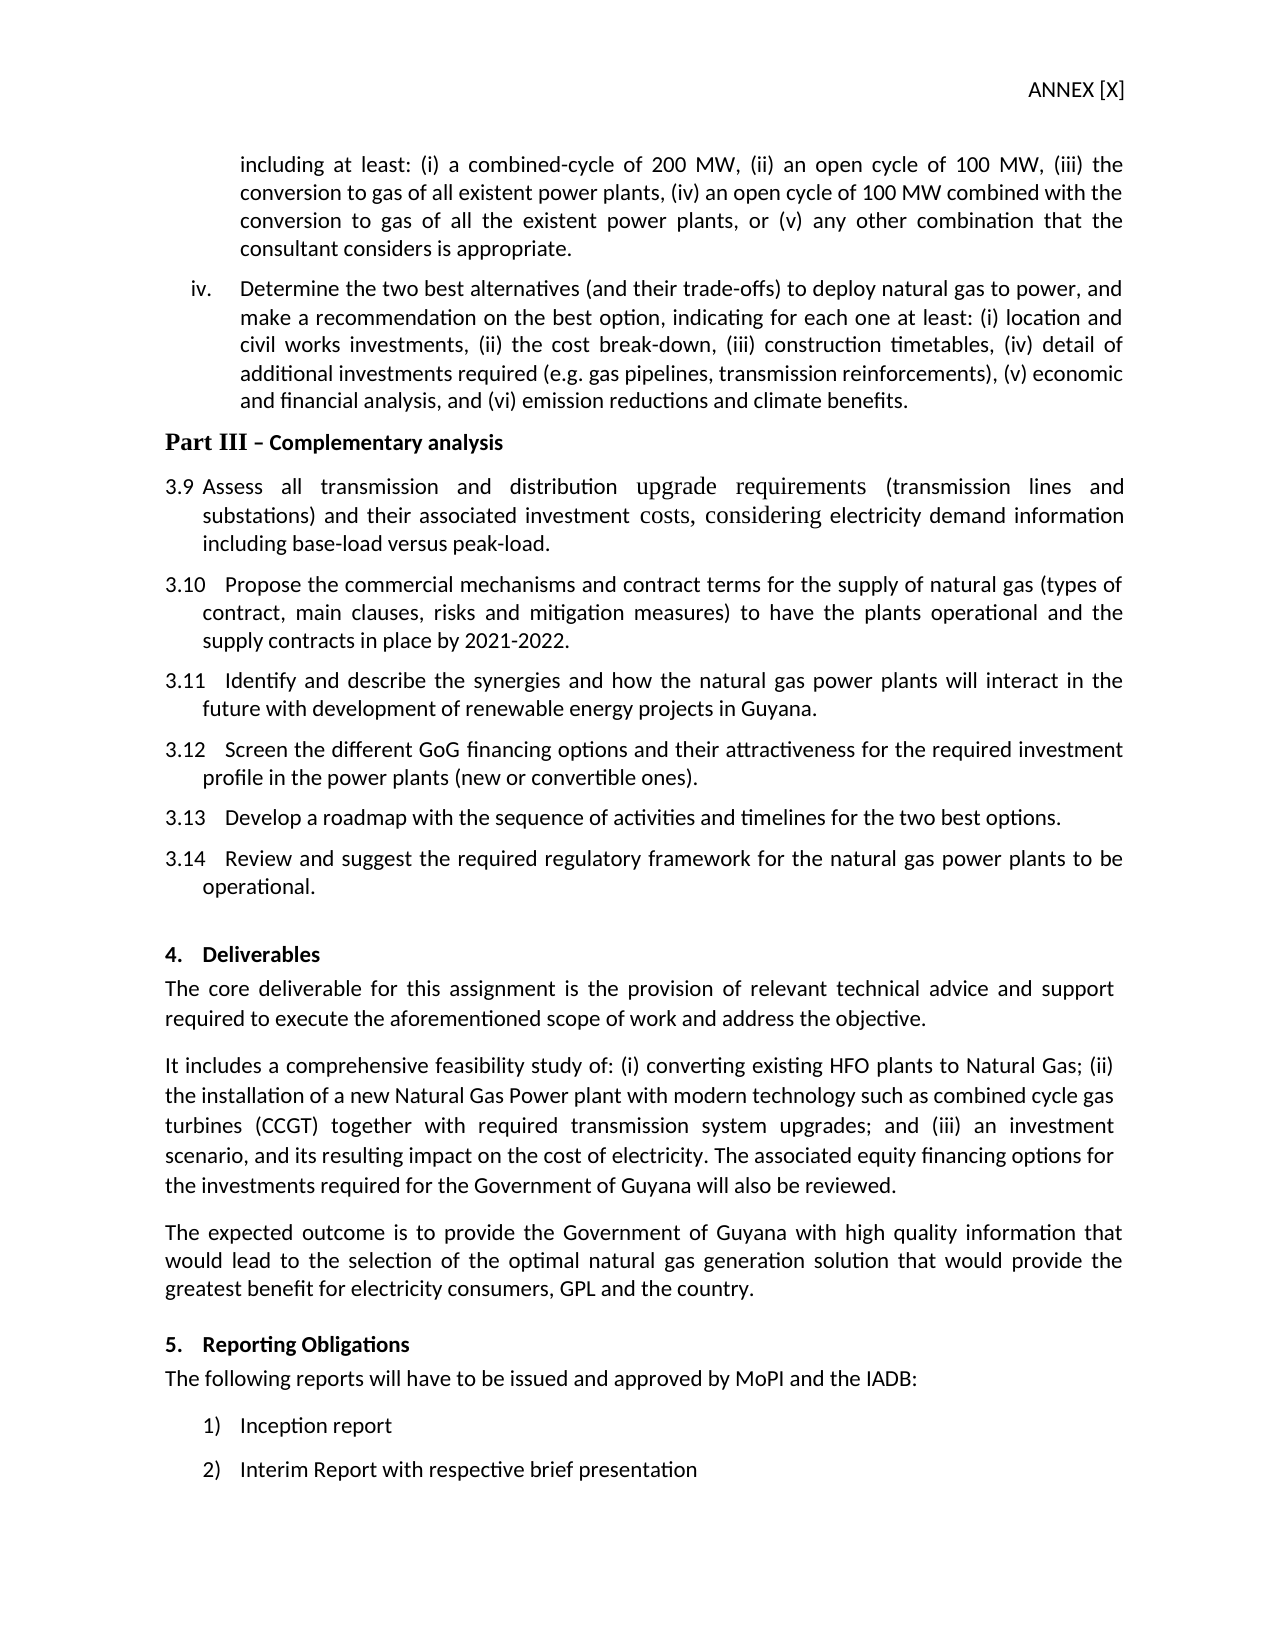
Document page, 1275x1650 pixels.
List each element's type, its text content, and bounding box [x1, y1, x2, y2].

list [212, 150, 1125, 262]
text The following reports will have to be issued and approved by MoPI and the IADB: [165, 1364, 1116, 1392]
list Determine the two best alternatives (and their trade-offs) to deploy natural gas to power, and make a recommendation on the best option, indicating for each one at least: (i) location and civil works investments, (ii) the cost break-down, (iii) construction timetables, (iv) detail of additional investments required (e.g. gas pipelines, transmission reinforcements), (v) economic and financial analysis, and (vi) emission reductions and climate benefits. [212, 274, 1125, 415]
list Deliverables [165, 940, 1125, 968]
text The core deliverable for this assignment is the provision of relevant technical advice and support required to execute the aforementioned scope of work and address the objective. [165, 974, 1116, 1032]
list Develop a roadmap with the sequence of activities and timelines for the two best options. [165, 803, 1125, 831]
list Reporting Obligations [165, 1331, 1125, 1359]
list Screen the different GoG financing options and their attractiveness for the required investment profile in the power plants (new or convertible ones). [165, 735, 1125, 791]
list Inception report [202, 1411, 1125, 1439]
list Propose the commercial mechanisms and contract terms for the supply of natural gas (types of contract, main clauses, risks and mitigation measures) to have the plants operational and the supply contracts in place by 2021-2022. [165, 570, 1125, 654]
list Identify and describe the synergies and how the natural gas power plants will interact in the future with development of renewable energy projects in Guyana. [165, 666, 1125, 722]
list Review and suggest the required regulatory framework for the natural gas power plants to be operational. [165, 844, 1125, 900]
list The expected outcome is to provide the Government of Guyana with high quality information that would lead to the selection of the optimal natural gas generation solution that would provide the greatest benefit for electricity consumers, GPL and the country. [165, 1218, 1125, 1303]
list Assess all transmission and distribution upgrade requirements (transmission lines and substations) and their associated investment costs, considering electricity demand information including base-load versus peak-load. [165, 471, 1125, 557]
list Interim Report with respective brief presentation [202, 1456, 1125, 1483]
text It includes a comprehensive feasibility study of: (i) converting existing HFO plants to Natural Gas; (ii) the installation of a new Natural Gas Power plant with modern technology such as combined cycle gas turbines (CCGT) together with required transmission system upgrades; and (iii) an investment scenario, and its resulting impact on the cost of electricity. The associated equity financing options for the investments required for the Government of Guyana will also be reviewed. [165, 1051, 1116, 1200]
text Part III – Complementary analysis [165, 427, 1125, 456]
